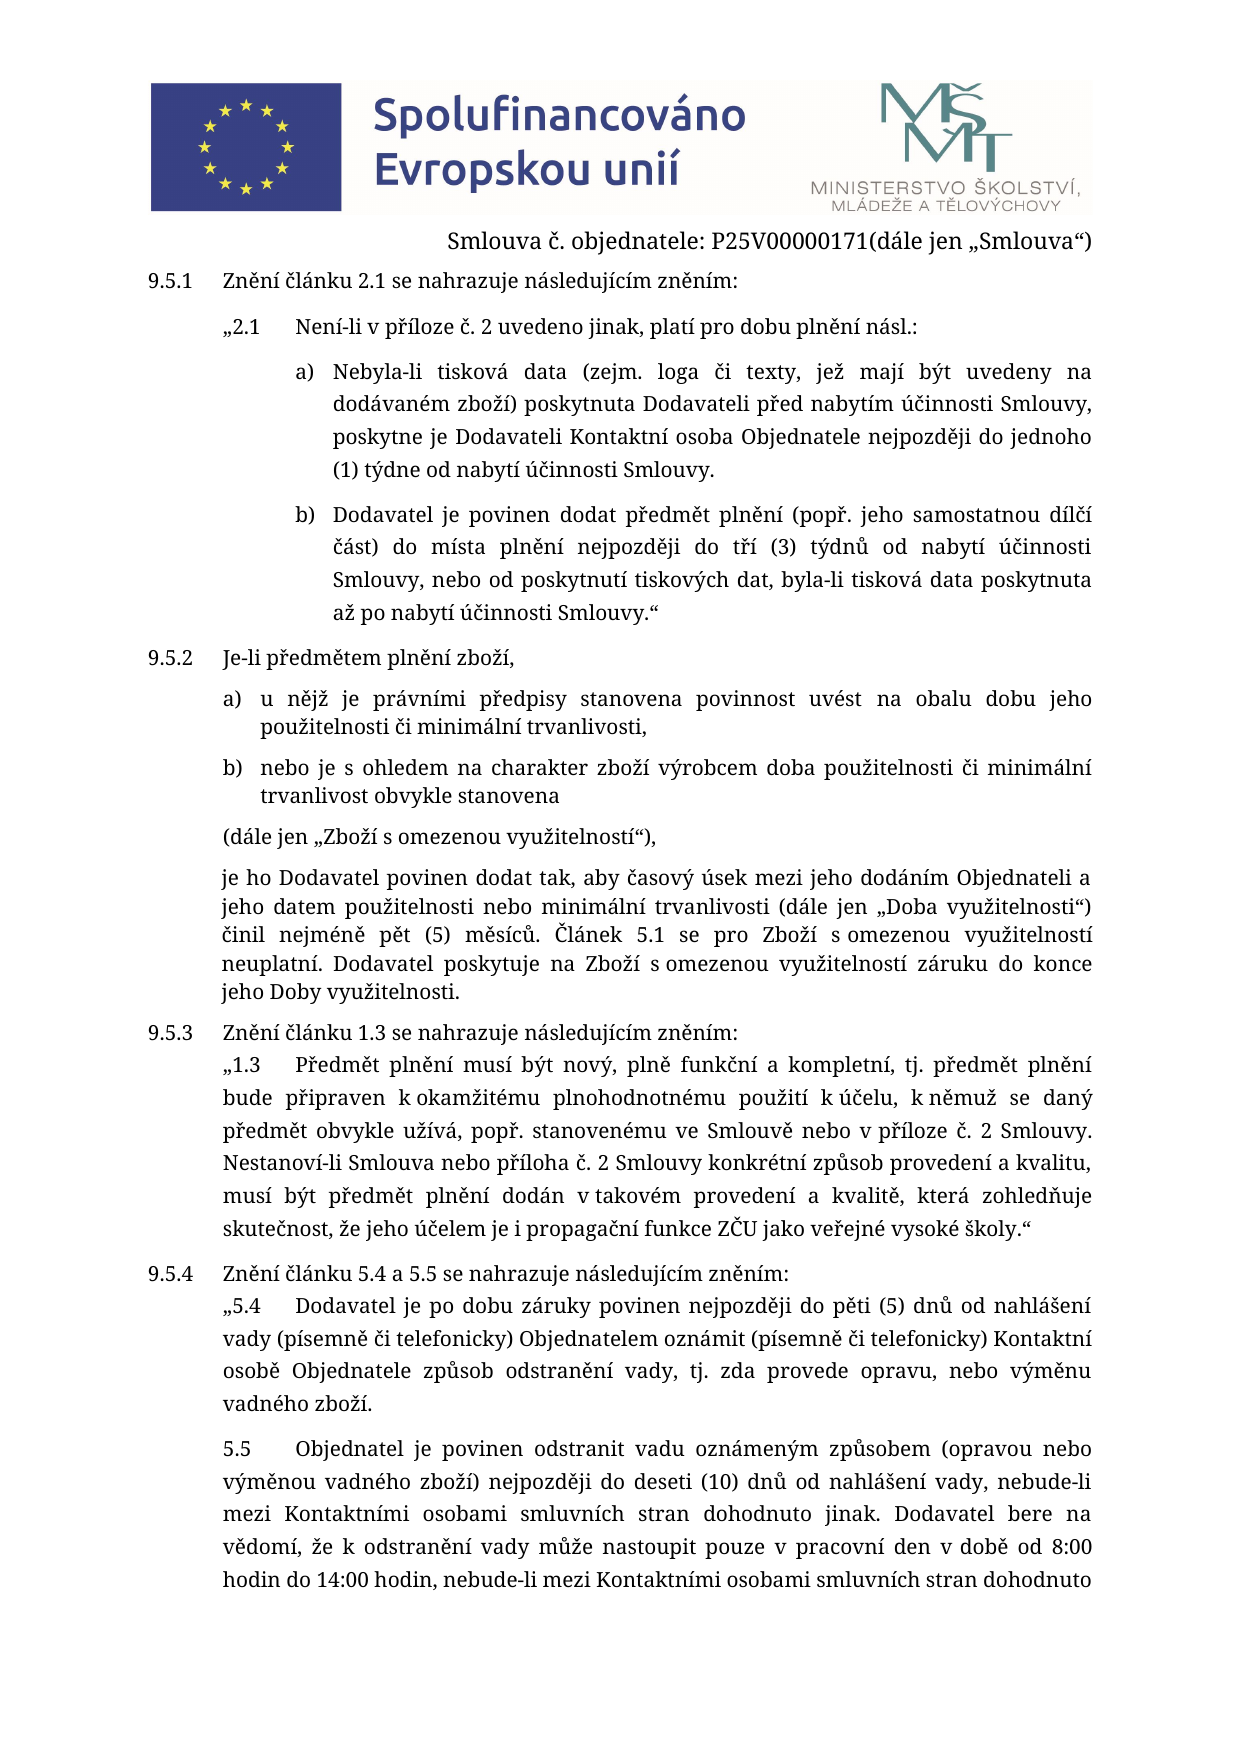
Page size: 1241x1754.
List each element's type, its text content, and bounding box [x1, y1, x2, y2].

list Nebyla-li tisková data (zejm. loga či texty, jež mají být uvedeny na dodávaném zboží) poskytnuta Dodavateli před nabytím účinnosti Smlouvy, poskytne je Dodavateli Kontaktní osoba Objednatele nejpozději do jednoho (1) týdne od nabytí účinnosti Smlouvy. [295, 357, 1093, 483]
text je ho Dodavatel povinen dodat tak, aby časový úsek mezi jeho dodáním Objednateli a jeho datem použitelnosti nebo minimální trvanlivosti (dále jen „Doba využitelnosti“) činil nejméně pět (5) měsíců. Článek 5.1 se pro Zboží s omezenou využitelností neuplatní. Dodavatel poskytuje na Zboží s omezenou využitelností záruku do konce jeho Doby využitelnosti. [221, 863, 1093, 1006]
list Znění článku 1.3 se nahrazuje následujícím zněním: [148, 1018, 1093, 1046]
list u nějž je právními předpisy stanovena povinnost uvést na obalu dobu jeho použitelnosti či minimální trvanlivosti, [223, 684, 1093, 741]
text (dále jen „Zboží s omezenou využitelností“), [223, 822, 1093, 851]
list „5.4 Dodavatel je po dobu záruky povinen nejpozději do pěti (5) dnů od nahlášení vady (písemně či telefonicky) Objednatelem oznámit (písemně či telefonicky) Kontaktní osobě Objednatele způsob odstranění vady, tj. zda provede opravu, nebo výměnu vadného zboží. [223, 1291, 1093, 1418]
list Znění článku 5.4 a 5.5 se nahrazuje následujícím zněním: [148, 1259, 1093, 1287]
list Je-li předmětem plnění zboží, [148, 643, 1093, 671]
list Znění článku 2.1 se nahrazuje následujícím zněním: [148, 267, 1093, 295]
picture [147, 80, 1093, 215]
list nebo je s ohledem na charakter zboží výrobcem doba použitelnosti či minimální trvanlivost obvykle stanovena [223, 753, 1093, 810]
list Dodavatel je povinen dodat předmět plnění (popř. jeho samostatnou dílčí část) do místa plnění nejpozději do tří (3) týdnů od nabytí účinnosti Smlouvy, nebo od poskytnutí tiskových dat, byla-li tisková data poskytnuta až po nabytí účinnosti Smlouvy.“ [295, 500, 1093, 626]
list „1.3 Předmět plnění musí být nový, plně funkční a kompletní, tj. předmět plnění bude připraven k okamžitému plnohodnotnému použití k účelu, k němuž se daný předmět obvykle užívá, popř. stanovenému ve Smlouvě nebo v příloze č. 2 Smlouvy. Nestanoví-li Smlouva nebo příloha č. 2 Smlouvy konkrétní způsob provedení a kvalitu, musí být předmět plnění dodán v takovém provedení a kvalitě, která zohledňuje skutečnost, že jeho účelem je i propagační funkce ZČU jako veřejné vysoké školy.“ [223, 1051, 1093, 1242]
list „2.1 Není-li v příloze č. 2 uvedeno jinak, platí pro dobu plnění násl.: [223, 312, 1093, 340]
